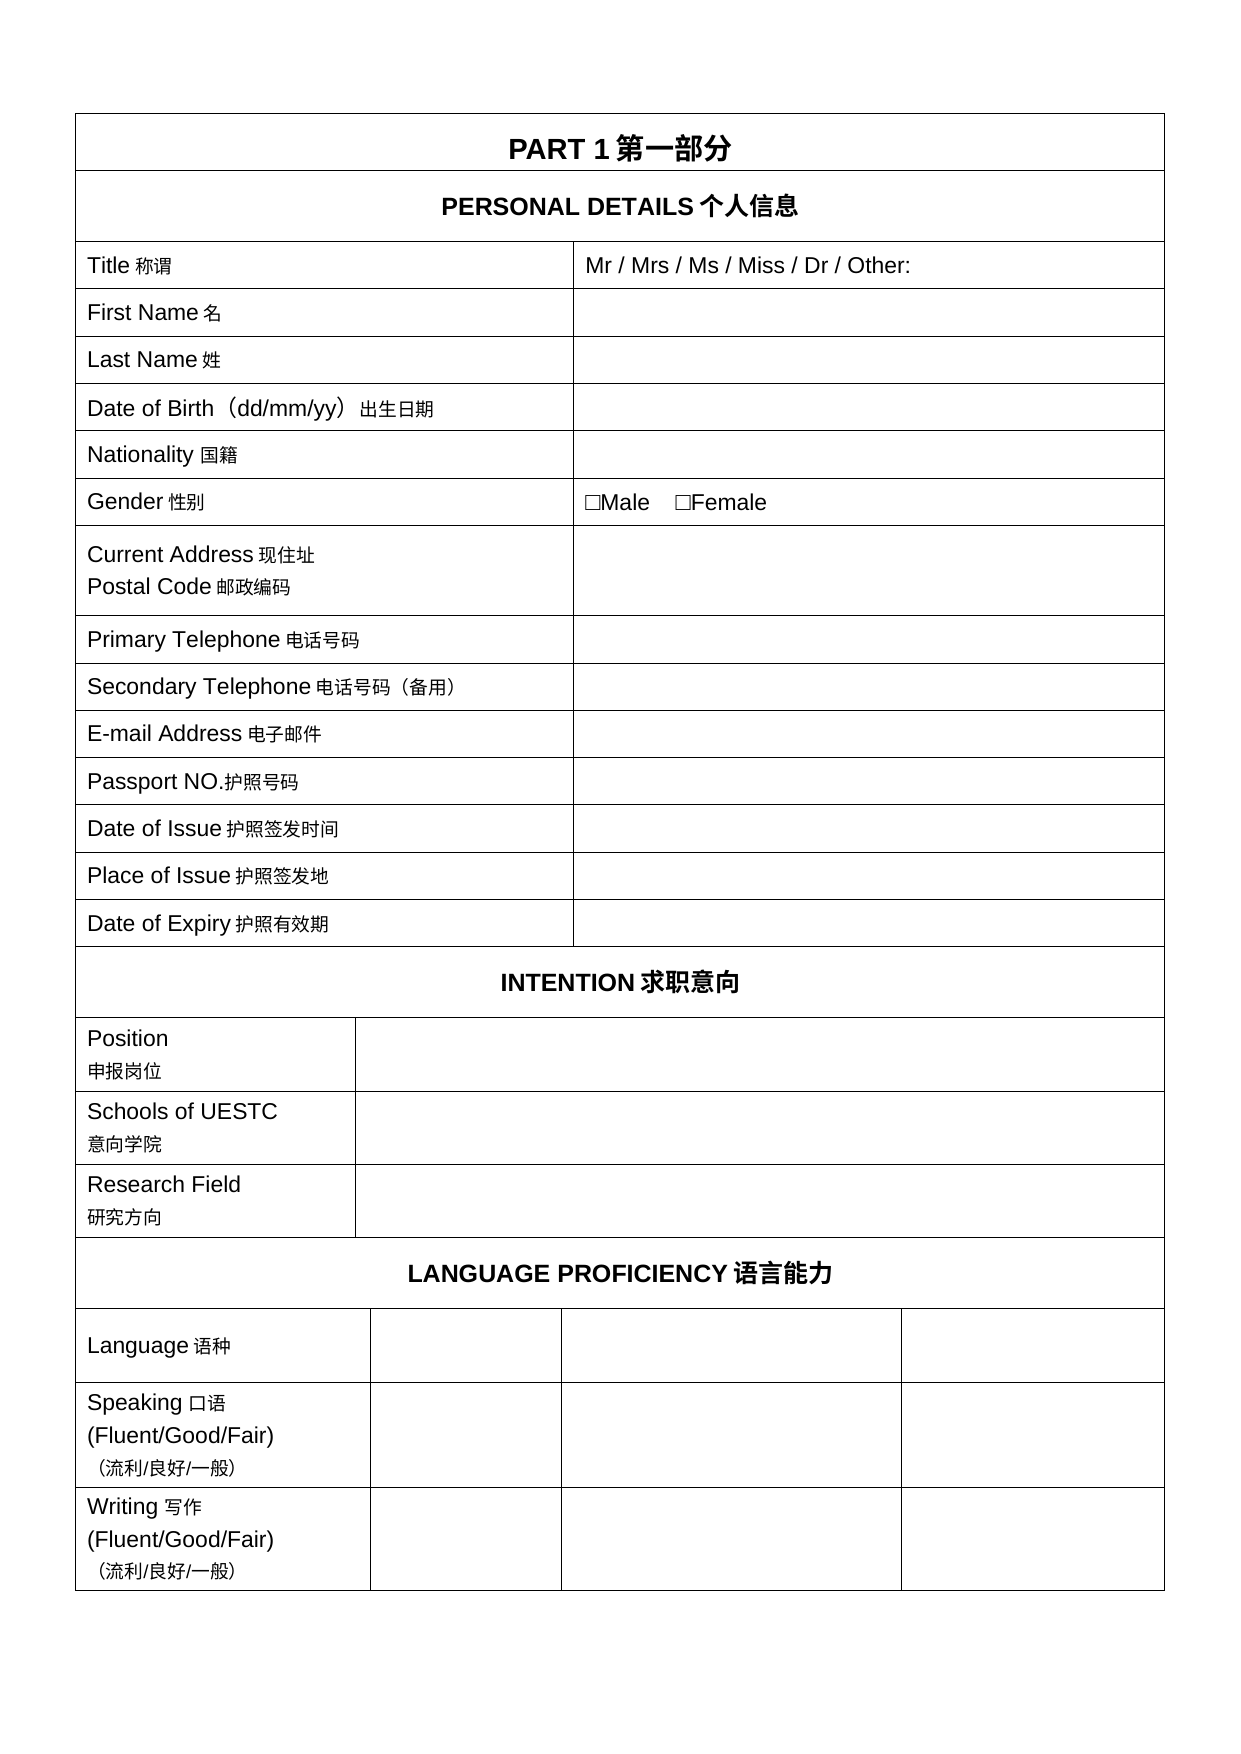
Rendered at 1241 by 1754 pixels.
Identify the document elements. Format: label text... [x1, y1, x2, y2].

table_cell [371, 1383, 561, 1487]
table_cell [562, 1383, 901, 1487]
table_cell First Name名 [76, 289, 573, 336]
table_cell [574, 758, 1164, 804]
table_cell Date of Birth（dd/mm/yy）出生日期 [76, 384, 573, 430]
table_cell Language语种 [76, 1309, 370, 1382]
table_cell Last Name姓 [76, 337, 573, 383]
table_cell Position 申报岗位 [76, 1018, 355, 1091]
table_cell [574, 337, 1164, 383]
table_cell [574, 711, 1164, 757]
table_cell [574, 664, 1164, 710]
table_cell [574, 431, 1164, 477]
table_cell [574, 853, 1164, 899]
table_cell [574, 616, 1164, 662]
table_cell [902, 1488, 1164, 1590]
table_cell [356, 1092, 1164, 1163]
table_cell Nationality 国籍 [76, 431, 573, 477]
table_cell Place of Issue护照签发地 [76, 853, 573, 899]
table_cell PERSONAL DETAILS个人信息 [76, 171, 1164, 241]
table_cell Title称谓 [76, 242, 573, 288]
table_cell [371, 1309, 561, 1382]
table_cell INTENTION求职意向 [76, 947, 1164, 1017]
table_cell Research Field 研究方向 [76, 1165, 355, 1237]
table_cell Writing 写作 (Fluent/Good/Fair) （流利/良好/一般） [76, 1488, 370, 1590]
table_cell LANGUAGE PROFICIENCY语言能力 [76, 1238, 1164, 1308]
table_cell Mr / Mrs / Ms / Miss / Dr / Other: [574, 242, 1164, 288]
table_cell Current Address现住址 Postal Code邮政编码 [76, 526, 573, 615]
table_cell [902, 1309, 1164, 1382]
table_cell [562, 1488, 901, 1590]
table_cell [574, 805, 1164, 852]
table_cell Date of Expiry护照有效期 [76, 900, 573, 946]
table_cell [574, 526, 1164, 615]
table_cell Gender性别 [76, 479, 573, 525]
table_cell Secondary Telephone电话号码（备用） [76, 664, 573, 710]
table_cell [902, 1383, 1164, 1487]
table_cell Primary Telephone电话号码 [76, 616, 573, 662]
table_cell [562, 1309, 901, 1382]
table_cell [574, 900, 1164, 946]
table_header PART 1第一部分 [76, 114, 1164, 170]
table_cell [356, 1165, 1164, 1237]
table_cell [574, 384, 1164, 430]
table_cell Date of Issue护照签发时间 [76, 805, 573, 852]
table_cell [371, 1488, 561, 1590]
table_cell Schools of UESTC 意向学院 [76, 1092, 355, 1163]
table_cell Speaking 口语 (Fluent/Good/Fair) （流利/良好/一般） [76, 1383, 370, 1487]
table_cell □Male □Female [574, 479, 1164, 525]
table_cell [574, 289, 1164, 336]
table_cell Passport NO.护照号码 [76, 758, 573, 804]
table_cell [356, 1018, 1164, 1091]
table_cell E-mail Address电子邮件 [76, 711, 573, 757]
